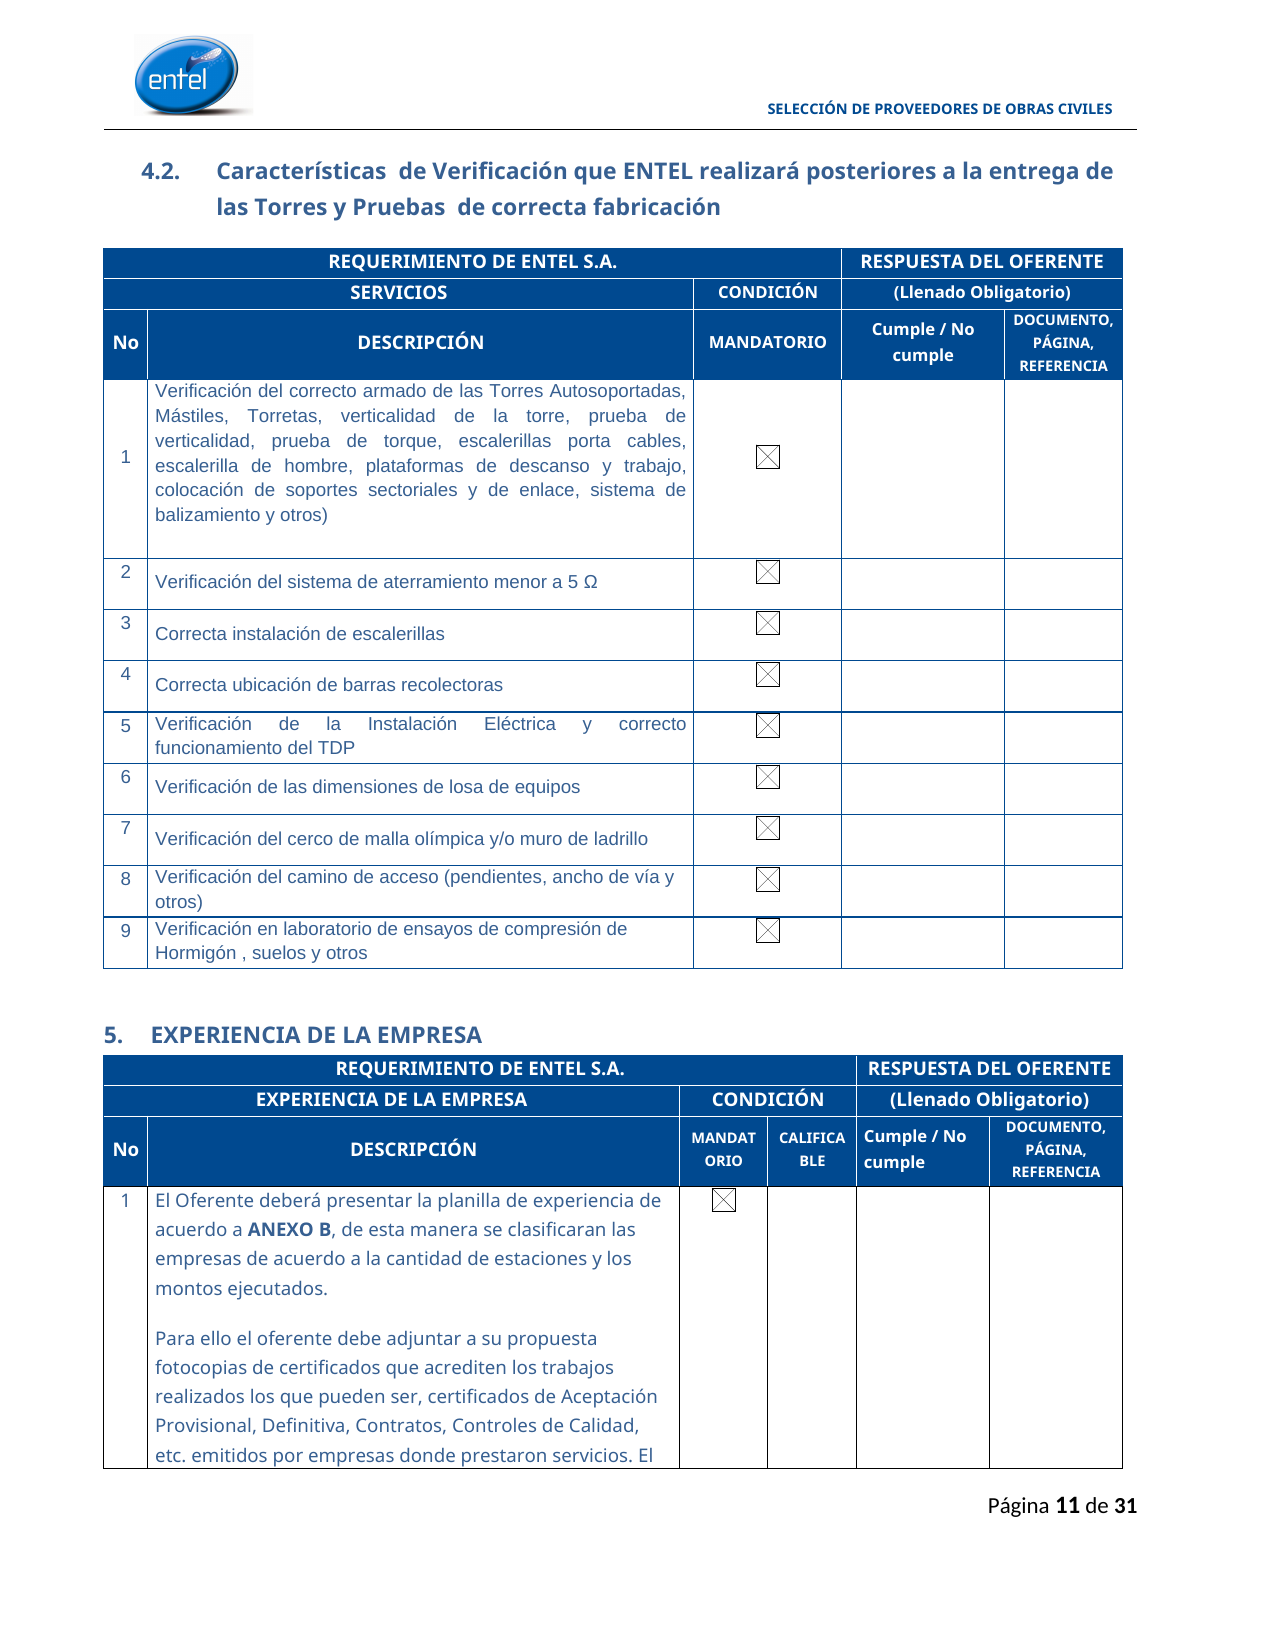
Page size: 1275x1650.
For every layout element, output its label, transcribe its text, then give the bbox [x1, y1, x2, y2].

table_cell 7 [104, 815, 147, 865]
table_cell [1005, 713, 1122, 763]
table_cell 2 [104, 559, 147, 609]
table_header REQUERIMIENTO DE ENTEL S.A. [104, 249, 841, 278]
table_cell Correcta instalación de escalerillas [148, 610, 693, 660]
table_cell Verificación de la Instalación Eléctrica y correcto funcionamiento del TDP [148, 713, 693, 763]
table_cell 6 [104, 764, 147, 814]
table_cell Verificación de las dimensiones de losa de equipos [148, 764, 693, 814]
table_cell [694, 815, 841, 865]
table_cell 9 [104, 918, 147, 968]
table_cell [1005, 661, 1122, 711]
table_cell [857, 1187, 989, 1467]
table_cell [842, 610, 1004, 660]
table_cell [694, 866, 841, 916]
table_cell [842, 815, 1004, 865]
list Características de Verificación que ENTEL realizará posteriores a la entrega de las Torres y Pruebas de correcta fabricación [141, 155, 1137, 222]
table_cell [1005, 866, 1122, 916]
table_cell CALIFICABLE [768, 1117, 856, 1186]
table_cell MANDATORIO [694, 310, 841, 379]
table_cell [842, 661, 1004, 711]
picture [134, 34, 254, 116]
table_cell Verificación del correcto armado de las Torres Autosoportadas, Mástiles, Torretas, verticalidad de la torre, prueba de verticalidad, prueba de torque, escalerillas porta cables, escalerilla de hombre, plataformas de descanso y trabajo, colocación de soportes sectoriales y de enlace, sistema de balizamiento y otros) [148, 380, 693, 558]
table_cell [694, 380, 841, 558]
table_cell (Llenado Obligatorio) [857, 1086, 1122, 1116]
table_cell [990, 1187, 1122, 1467]
table_cell 8 [104, 866, 147, 916]
table_cell 5 [104, 713, 147, 763]
table_cell 3 [104, 610, 147, 660]
table_cell DOCUMENTO, PÁGINA, REFERENCIA [990, 1117, 1122, 1186]
table_cell [1005, 918, 1122, 968]
table_cell Cumple / No cumple [842, 310, 1004, 379]
table_cell (Llenado Obligatorio) [842, 279, 1122, 309]
table_cell [694, 764, 841, 814]
table_cell [1005, 380, 1122, 558]
table_cell Verificación del sistema de aterramiento menor a 5 Ω [148, 559, 693, 609]
table_cell CONDICIÓN [680, 1086, 856, 1116]
table_header RESPUESTA DEL OFERENTE [842, 249, 1122, 278]
table_cell 1 [104, 1187, 147, 1467]
table_cell No [104, 310, 147, 379]
table_cell SERVICIOS [104, 279, 693, 309]
table_cell [768, 1187, 856, 1467]
list EXPERIENCIA DE LA EMPRESA [103, 1019, 1137, 1050]
table_cell [680, 1187, 767, 1467]
table_cell Cumple / No cumple [857, 1117, 989, 1186]
table_cell [842, 380, 1004, 558]
table_header REQUERIMIENTO DE ENTEL S.A. [104, 1056, 856, 1085]
table_cell CONDICIÓN [694, 279, 841, 309]
table_cell EXPERIENCIA DE LA EMPRESA [104, 1086, 679, 1116]
table_cell 4 [104, 661, 147, 711]
table_cell [842, 918, 1004, 968]
table_cell [842, 559, 1004, 609]
table_header RESPUESTA DEL OFERENTE [857, 1056, 1122, 1085]
table_cell DOCUMENTO, PÁGINA, REFERENCIA [1005, 310, 1122, 379]
table_cell [694, 559, 841, 609]
table_cell DESCRIPCIÓN [148, 1117, 679, 1186]
table_cell Verificación en laboratorio de ensayos de compresión de Hormigón , suelos y otros [148, 918, 693, 968]
table_cell No [104, 1117, 147, 1186]
table_cell 1 [104, 380, 147, 558]
table_cell [842, 713, 1004, 763]
table_cell Correcta ubicación de barras recolectoras [148, 661, 693, 711]
table_cell DESCRIPCIÓN [148, 310, 693, 379]
table_cell Verificación del camino de acceso (pendientes, ancho de vía y otros) [148, 866, 693, 916]
table_cell MANDATORIO [680, 1117, 767, 1186]
table_cell [1005, 559, 1122, 609]
table_cell [1005, 815, 1122, 865]
table_cell [842, 866, 1004, 916]
table_cell [694, 661, 841, 711]
table_cell [694, 610, 841, 660]
table_cell [694, 713, 841, 763]
table_cell Verificación del cerco de malla olímpica y/o muro de ladrillo [148, 815, 693, 865]
table_cell [694, 918, 841, 968]
table_cell [842, 764, 1004, 814]
table_cell [1005, 610, 1122, 660]
table_cell [1005, 764, 1122, 814]
